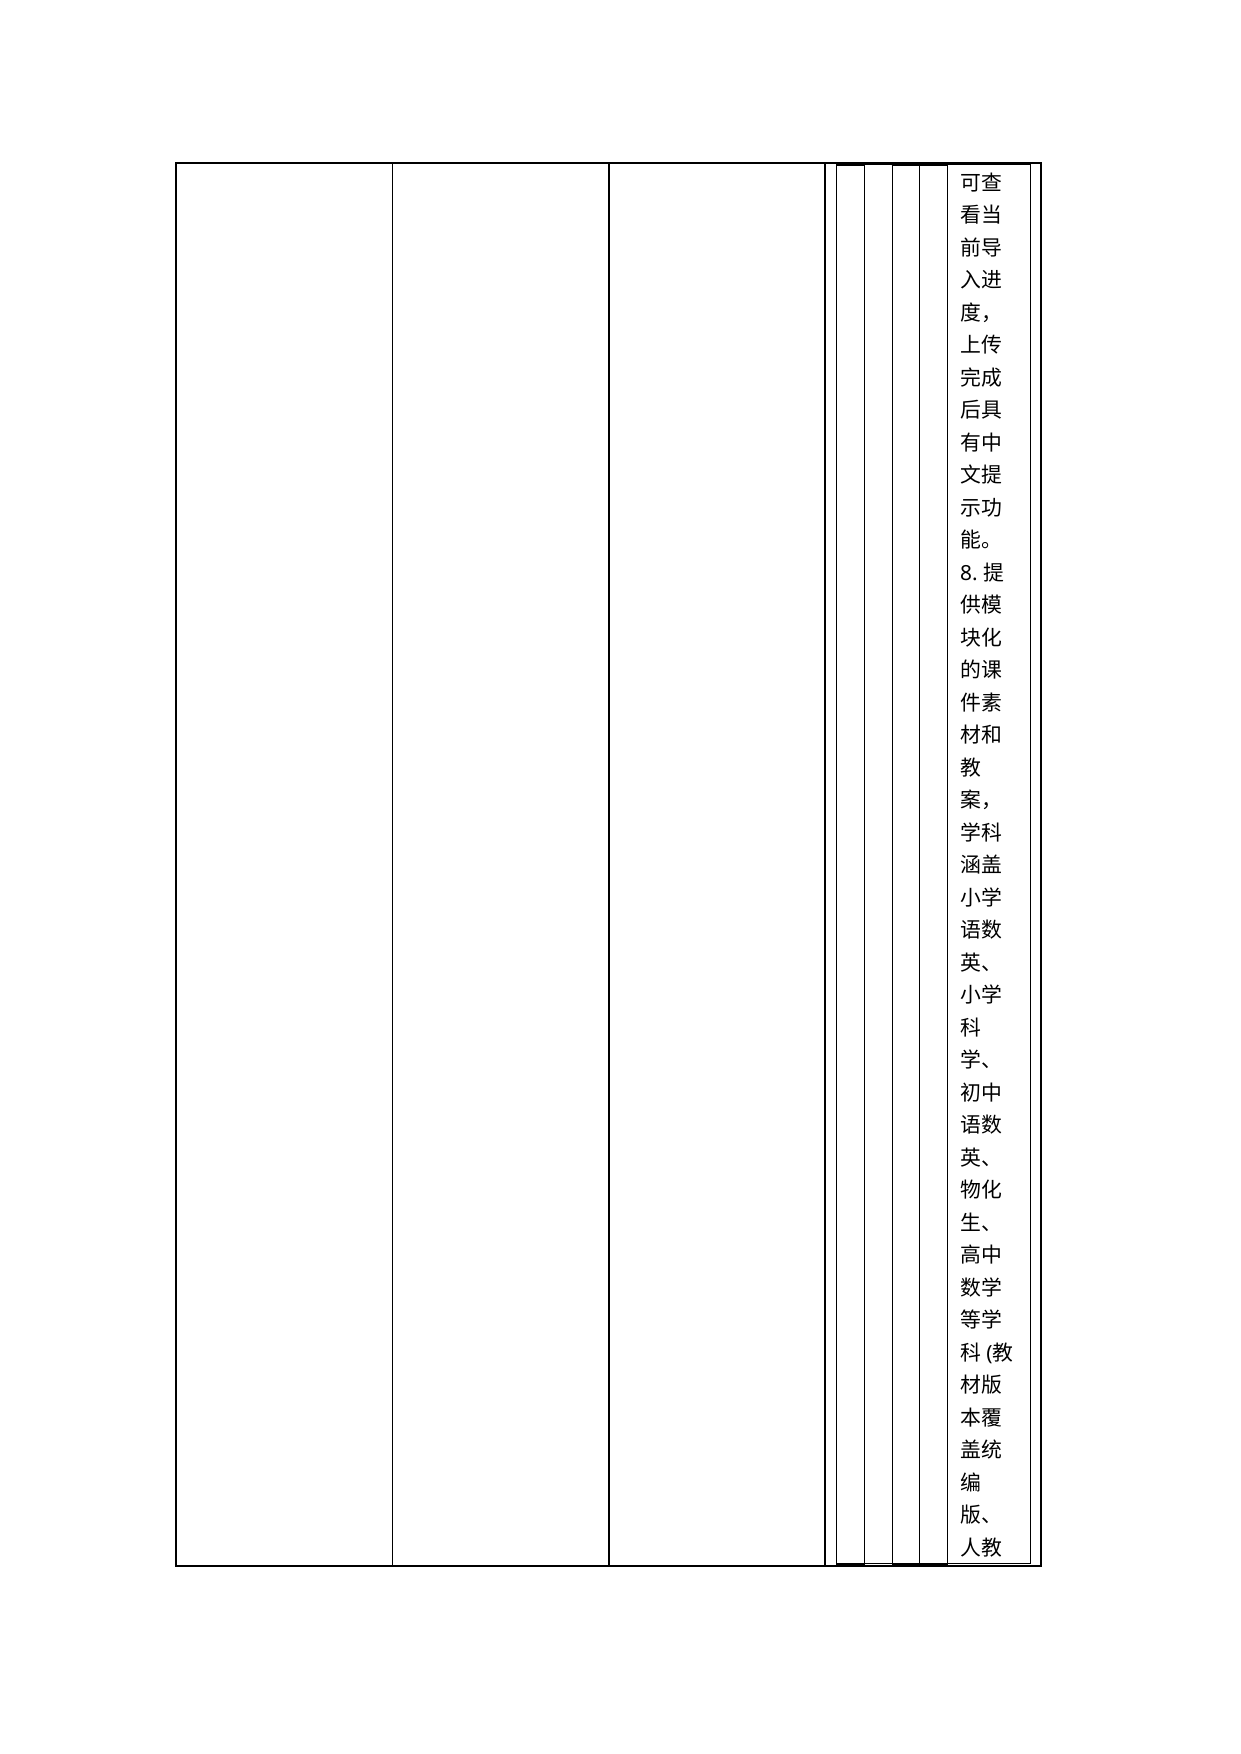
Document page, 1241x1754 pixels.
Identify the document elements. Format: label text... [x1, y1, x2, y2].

table_cell 1 [393, 164, 608, 1565]
table_cell [920, 166, 947, 1563]
table_cell [893, 166, 919, 1563]
table_cell [837, 166, 864, 1563]
table_cell [865, 165, 892, 1563]
table_cell [177, 164, 392, 1565]
table_cell [826, 164, 836, 1565]
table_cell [610, 164, 824, 1565]
table_cell [948, 164, 1040, 1565]
